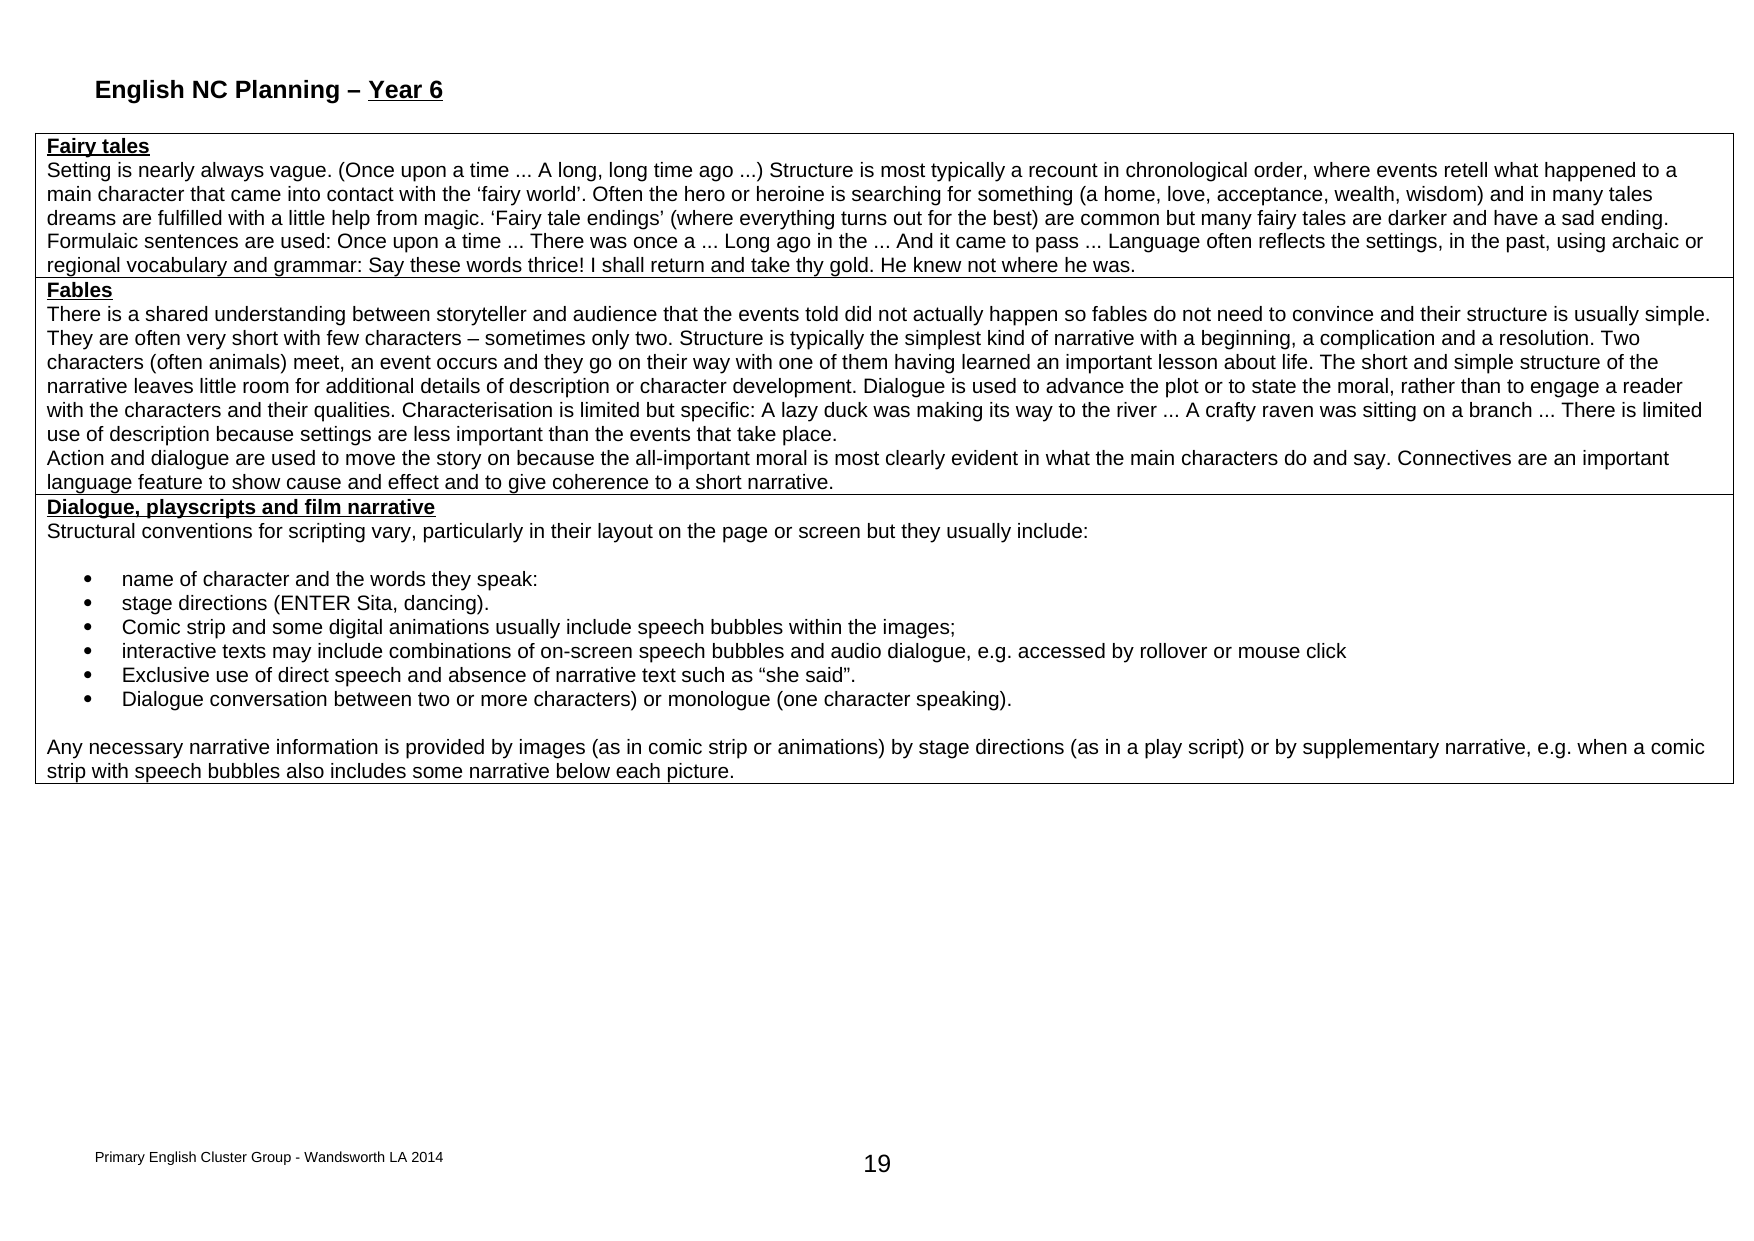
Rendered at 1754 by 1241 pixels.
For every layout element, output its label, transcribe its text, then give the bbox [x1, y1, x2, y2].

table_cell Dialogue, playscripts and film narrative Structural conventions for scripting vary, particularly in their layout on the page or screen but they usually include: name of character and the words they speak: stage directions (ENTER Sita, dancing). Comic strip and some digital animations usually include speech bubbles within the images; interactive texts may include combinations of on-screen speech bubbles and audio dialogue, e.g. accessed by rollover or mouse click Exclusive use of direct speech and absence of narrative text such as “she said”. Dialogue conversation between two or more characters) or monologue (one character speaking). Any necessary narrative information is provided by images (as in comic strip or animations) by stage directions (as in a play script) or by supplementary narrative, e.g. when a comic strip with speech bubbles also includes some narrative below each picture. [36, 495, 1733, 783]
table_cell Fables There is a shared understanding between storyteller and audience that the events told did not actually happen so fables do not need to convince and their structure is usually simple. They are often very short with few characters – sometimes only two. Structure is typically the simplest kind of narrative with a beginning, a complication and a resolution. Two characters (often animals) meet, an event occurs and they go on their way with one of them having learned an important lesson about life. The short and simple structure of the narrative leaves little room for additional details of description or character development. Dialogue is used to advance the plot or to state the moral, rather than to engage a reader with the characters and their qualities. Characterisation is limited but specific: A lazy duck was making its way to the river ... A crafty raven was sitting on a branch ... There is limited use of description because settings are less important than the events that take place. Action and dialogue are used to move the story on because the all-important moral is most clearly evident in what the main characters do and say. Connectives are an important language feature to show cause and effect and to give coherence to a short narrative. [36, 278, 1733, 494]
table_header Fairy tales Setting is nearly always vague. (Once upon a time ... A long, long time ago ...) Structure is most typically a recount in chronological order, where events retell what happened to a main character that came into contact with the ‘fairy world’. Often the hero or heroine is searching for something (a home, love, acceptance, wealth, wisdom) and in many tales dreams are fulfilled with a little help from magic. ‘Fairy tale endings’ (where everything turns out for the best) are common but many fairy tales are darker and have a sad ending. Formulaic sentences are used: Once upon a time ... There was once a ... Long ago in the ... And it came to pass ... Language often reflects the settings, in the past, using archaic or regional vocabulary and grammar: Say these words thrice! I shall return and take thy gold. He knew not where he was. [36, 134, 1733, 277]
